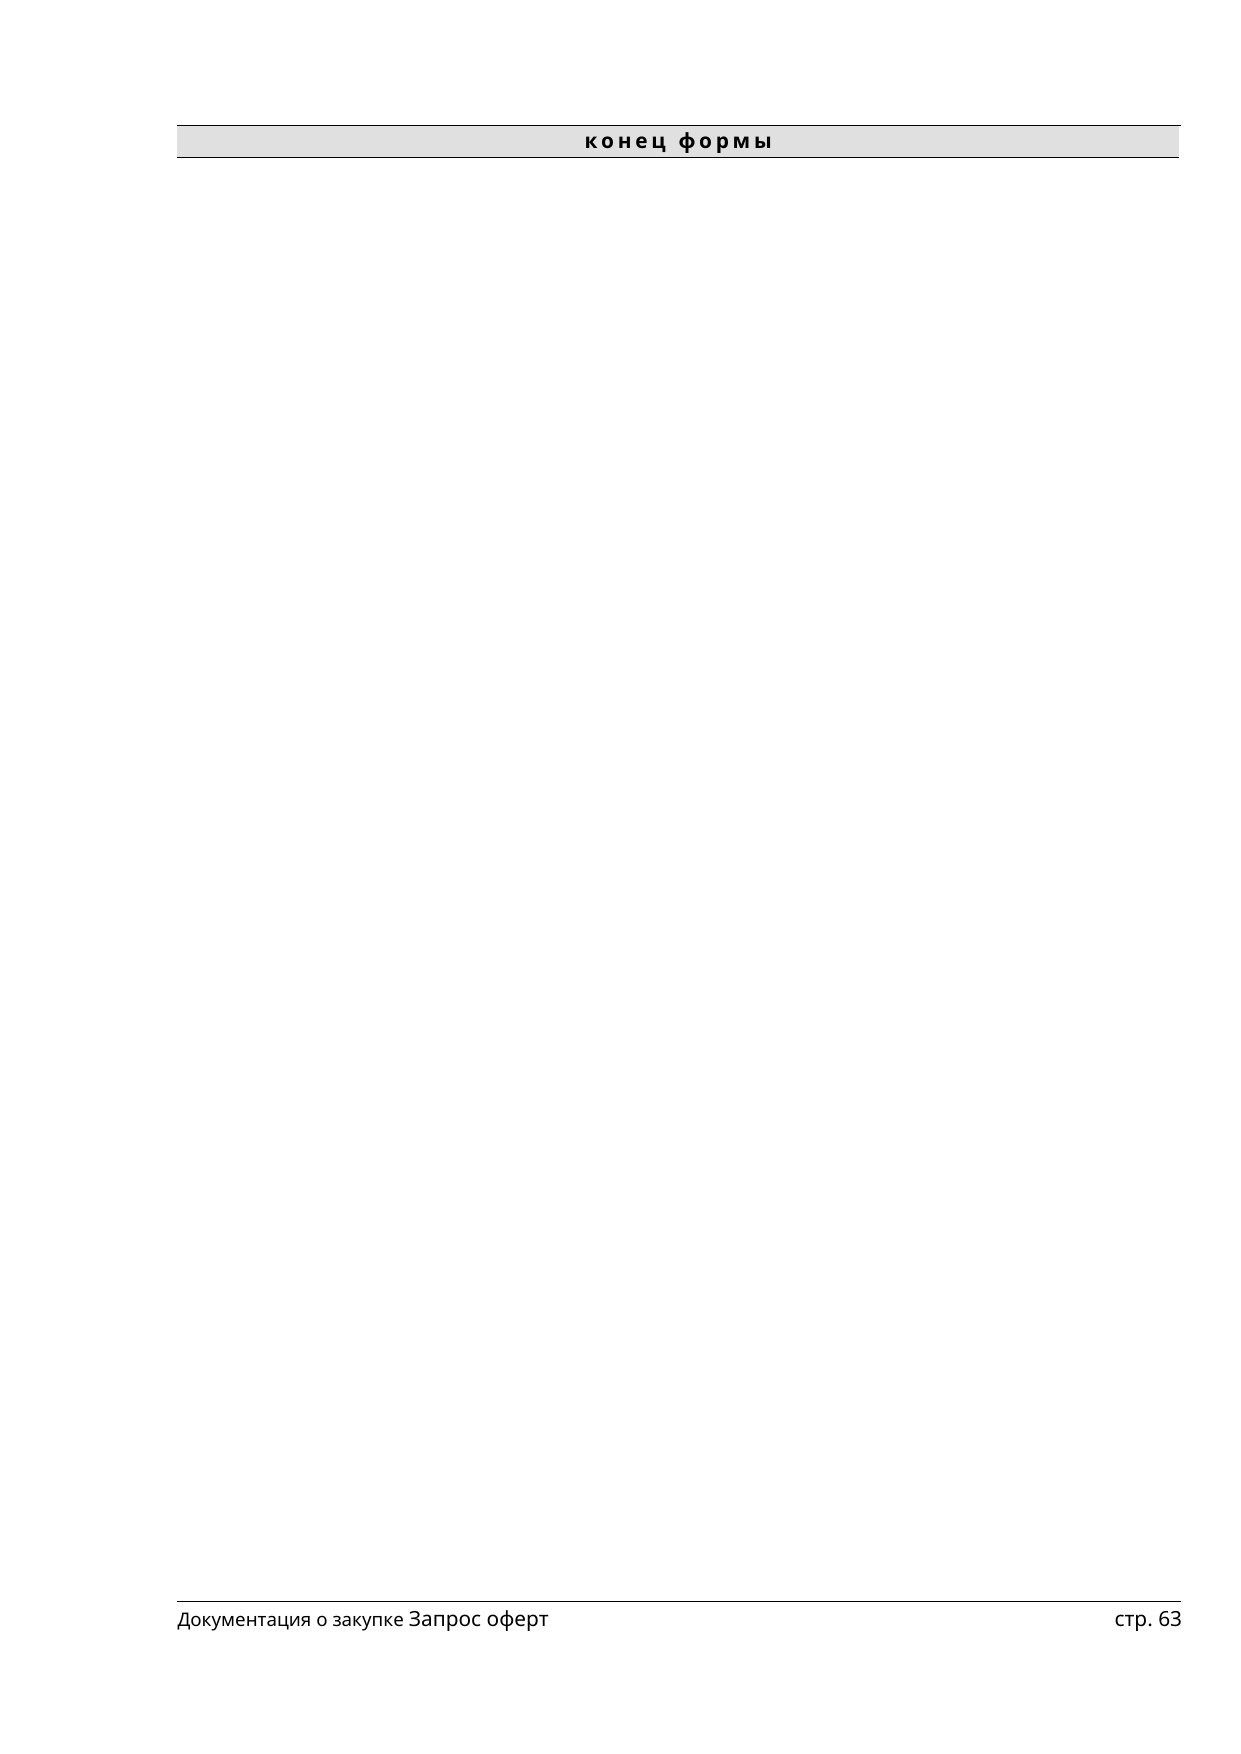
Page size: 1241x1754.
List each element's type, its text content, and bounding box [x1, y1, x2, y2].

text конец формы [177, 126, 1179, 157]
